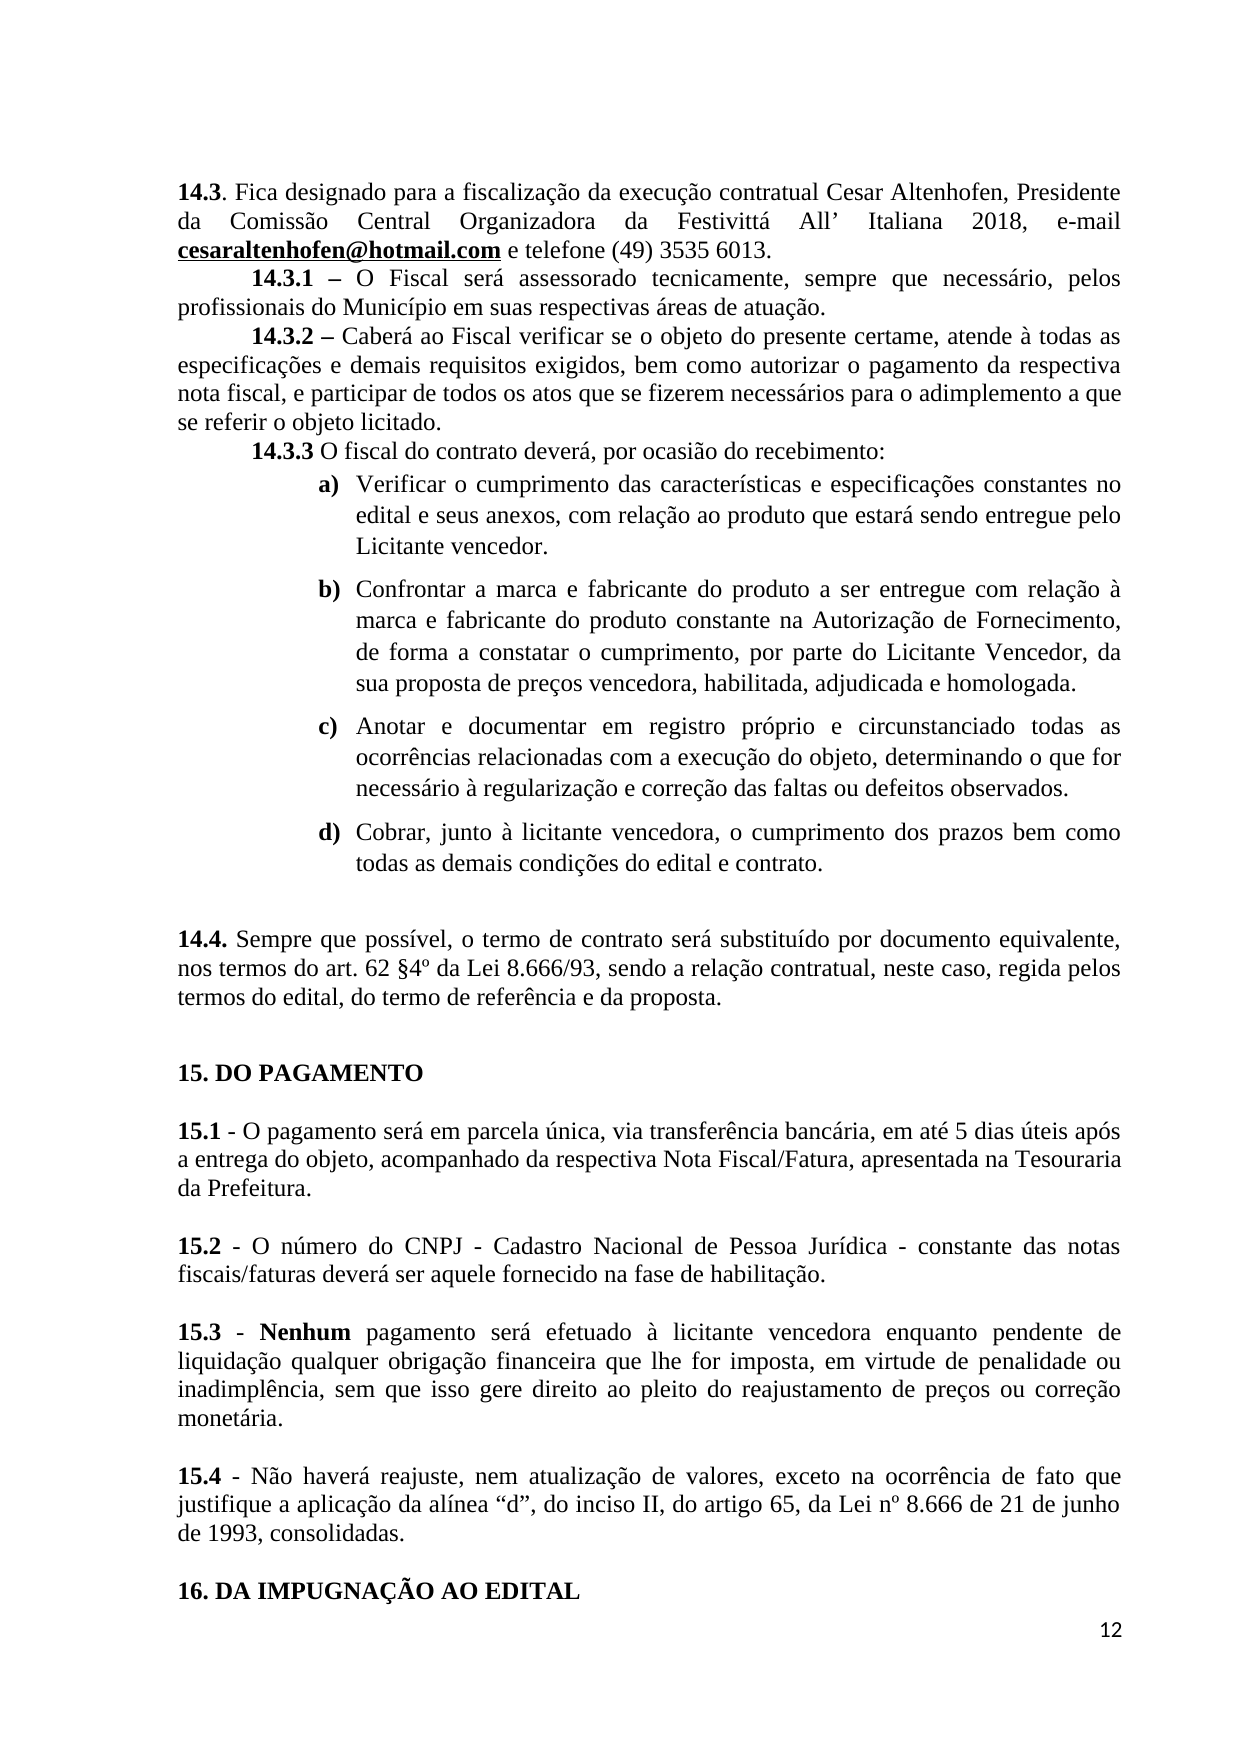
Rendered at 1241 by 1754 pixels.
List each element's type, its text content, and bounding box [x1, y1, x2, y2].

text 14.3.2 – Caberá ao Fiscal verificar se o objeto do presente certame, atende à todas as especificações e demais requisitos exigidos, bem como autorizar o pagamento da respectiva nota fiscal, e participar de todos os atos que se fizerem necessários para o adimplemento a que se referir o objeto licitado. [177, 321, 1122, 436]
text 14.3. Fica designado para a fiscalização da execução contratual Cesar Altenhofen, Presidente da Comissão Central Organizadora da Festivittá All’ Italiana 2018, e-mail cesaraltenhofen@hotmail.com e telefone (49) 3535 6013. [177, 177, 1122, 263]
list Verificar o cumprimento das características e especificações constantes no edital e seus anexos, com relação ao produto que estará sendo entregue pelo Licitante vencedor. [318, 469, 1122, 560]
list Confrontar a marca e fabricante do produto a ser entregue com relação à marca e fabricante do produto constante na Autorização de Fornecimento, de forma a constatar o cumprimento, por parte do Licitante Vencedor, da sua proposta de preços vencedora, habilitada, adjudicada e homologada. [318, 574, 1122, 696]
text 15.1 - O pagamento será em parcela única, via transferência bancária, em até 5 dias úteis após a entrega do objeto, acompanhado da respectiva Nota Fiscal/Fatura, apresentada na Tesouraria da Prefeitura. [177, 1116, 1122, 1202]
list Anotar e documentar em registro próprio e circunstanciado todas as ocorrências relacionadas com a execução do objeto, determinando o que for necessário à regularização e correção das faltas ou defeitos observados. [318, 711, 1122, 802]
text 14.3.3 O fiscal do contrato deverá, por ocasião do recebimento: [177, 436, 1122, 465]
text 14.3.1 – O Fiscal será assessorado tecnicamente, sempre que necessário, pelos profissionais do Município em suas respectivas áreas de atuação. [177, 263, 1122, 321]
text 15.4 - Não haverá reajuste, nem atualização de valores, exceto na ocorrência de fato que justifique a aplicação da alínea “d”, do inciso II, do artigo 65, da Lei nº 8.666 de 21 de junho de 1993, consolidadas. [177, 1461, 1122, 1547]
text 15.3 - Nenhum pagamento será efetuado à licitante vencedora enquanto pendente de liquidação qualquer obrigação financeira que lhe for imposta, em virtude de penalidade ou inadimplência, sem que isso gere direito ao pleito do reajustamento de preços ou correção monetária. [177, 1317, 1122, 1432]
text 15.2 - O número do CNPJ - Cadastro Nacional de Pessoa Jurídica - constante das notas fiscais/faturas deverá ser aquele fornecido na fase de habilitação. [177, 1231, 1122, 1288]
list Cobrar, junto à licitante vencedora, o cumprimento dos prazos bem como todas as demais condições do edital e contrato. [318, 817, 1122, 877]
text 15. DO PAGAMENTO [177, 1058, 1122, 1087]
text 14.4. Sempre que possível, o termo de contrato será substituído por documento equivalente, nos termos do art. 62 §4º da Lei 8.666/93, sendo a relação contratual, neste caso, regida pelos termos do edital, do termo de referência e da proposta. [177, 924, 1122, 1011]
text 16. DA IMPUGNAÇÃO AO EDITAL [177, 1576, 1122, 1604]
